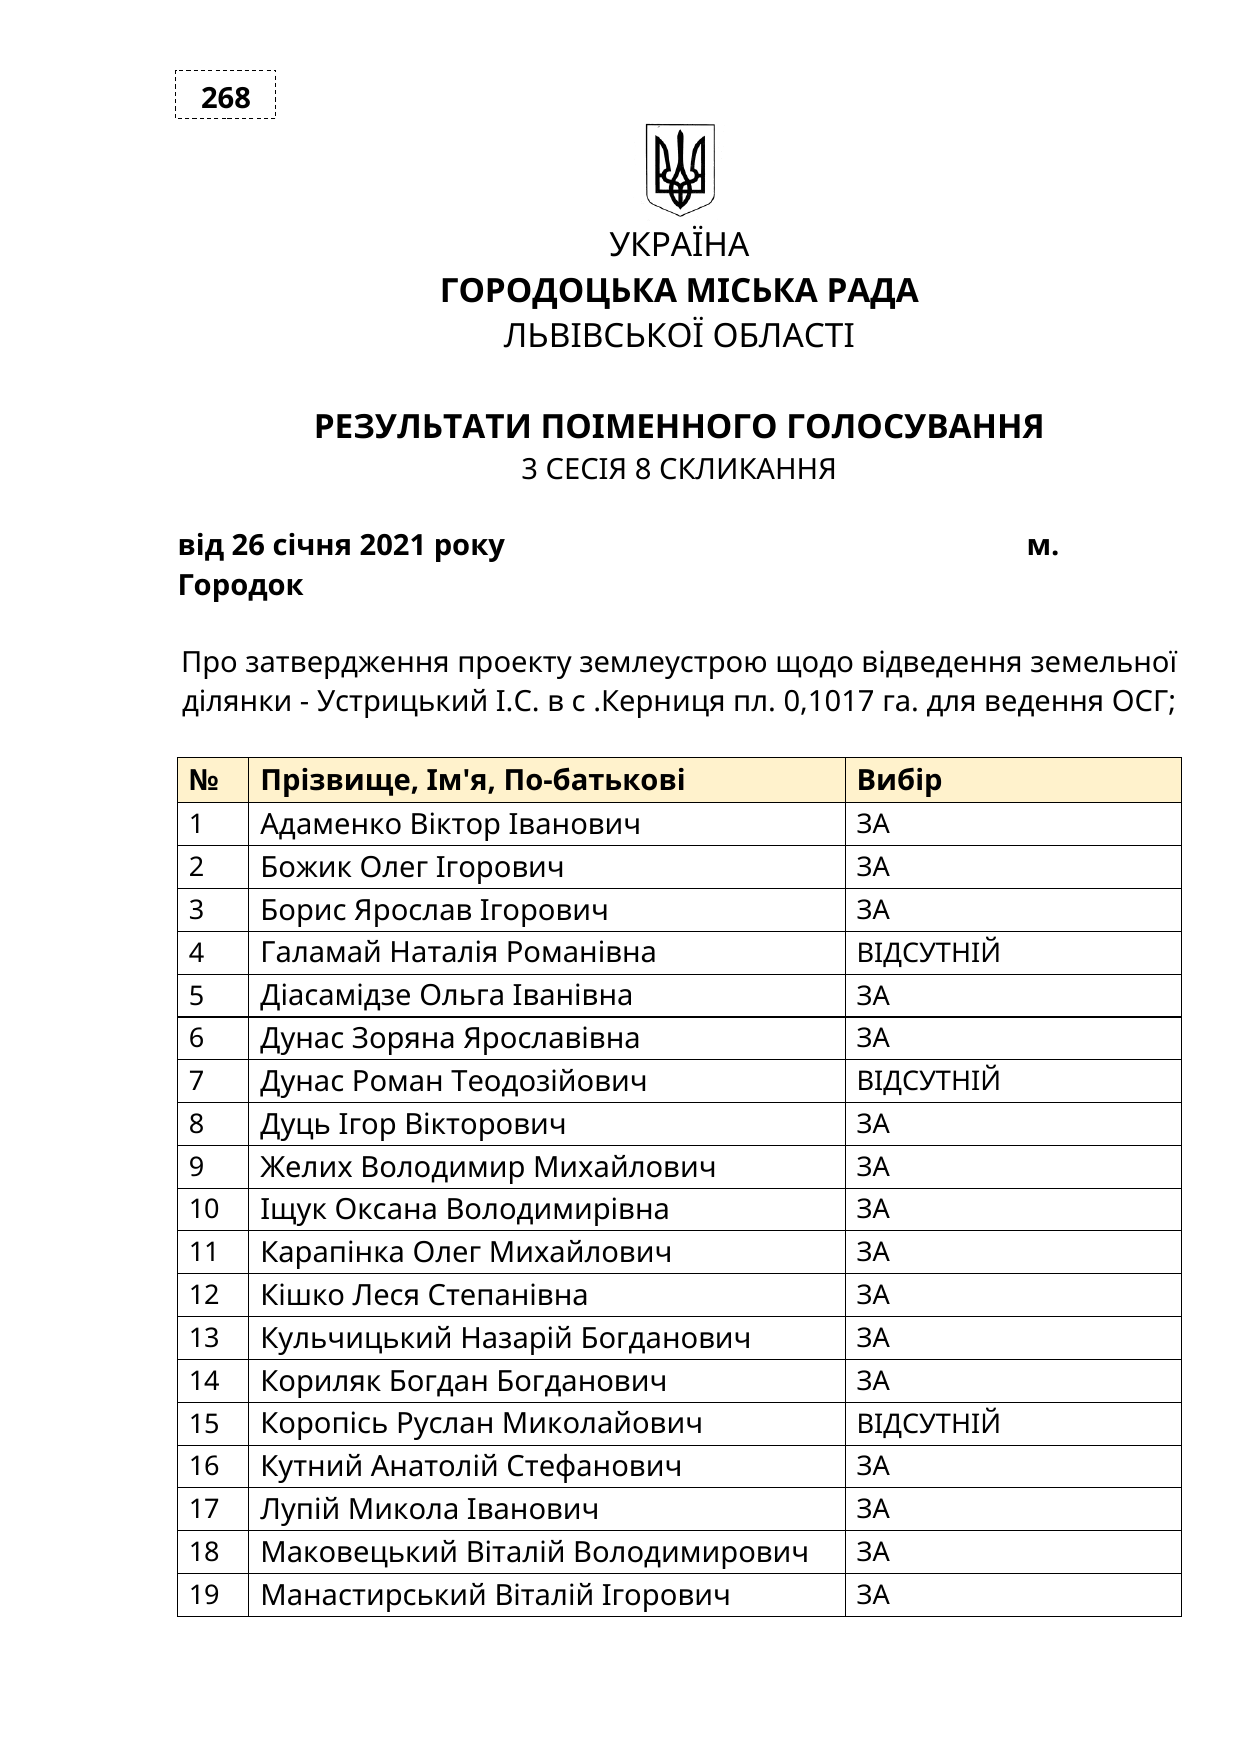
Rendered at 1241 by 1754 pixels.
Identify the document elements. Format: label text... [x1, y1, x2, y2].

table_cell Іщук Оксана Володимирівна [249, 1189, 845, 1230]
table_cell 11 [178, 1231, 248, 1273]
text від 26 січня 2021 року м. Городок [177, 525, 1181, 604]
table_cell 17 [178, 1488, 248, 1530]
table_cell 12 [178, 1274, 248, 1316]
table_cell 4 [178, 932, 248, 973]
text УКРАЇНА [177, 221, 1181, 266]
table_cell Дунас Роман Теодозійович [249, 1060, 845, 1102]
table_cell 9 [178, 1146, 248, 1188]
table_cell 18 [178, 1531, 248, 1573]
table_cell Божик Олег Ігорович [249, 846, 845, 888]
table_header № [178, 758, 248, 802]
text РЕЗУЛЬТАТИ ПОІМЕННОГО ГОЛОСУВАННЯ [177, 403, 1181, 448]
table_cell ЗА [846, 846, 1181, 888]
table_cell 5 [178, 975, 248, 1016]
table_cell 6 [178, 1018, 248, 1059]
table_cell ЗА [846, 1103, 1181, 1145]
table_cell Дунас Зоряна Ярославівна [249, 1018, 845, 1059]
table_cell ЗА [846, 1531, 1181, 1573]
table_cell ЗА [846, 1574, 1181, 1616]
table_cell ВІДСУТНІЙ [846, 932, 1181, 973]
table_cell 14 [178, 1360, 248, 1402]
table_cell 13 [178, 1317, 248, 1359]
table_cell ВІДСУТНІЙ [846, 1403, 1181, 1444]
table_cell 8 [178, 1103, 248, 1145]
table_cell ЗА [846, 1274, 1181, 1316]
table_header Вибір [846, 758, 1181, 802]
table_cell 10 [178, 1189, 248, 1230]
table_cell 7 [178, 1060, 248, 1102]
table_cell Діасамідзе Ольга Іванівна [249, 975, 845, 1016]
table_cell 1 [178, 803, 248, 845]
table_cell Коропісь Руслан Миколайович [249, 1403, 845, 1444]
text ГОРОДОЦЬКА МІСЬКА РАДА [177, 266, 1181, 312]
table_cell 2 [178, 846, 248, 888]
table_cell Манастирський Віталій Ігорович [249, 1574, 845, 1616]
table_cell Кішко Леся Степанівна [249, 1274, 845, 1316]
table_cell Карапінка Олег Михайлович [249, 1231, 845, 1273]
table_cell Лупій Микола Іванович [249, 1488, 845, 1530]
table_cell 15 [178, 1403, 248, 1444]
picture [633, 118, 726, 221]
text 3 СЕСІЯ 8 СКЛИКАННЯ [177, 448, 1181, 488]
text Про затвердження проекту землеустрою щодо відведення земельної ділянки - Устрицький І.С. в с .Керниця пл. 0,1017 га. для ведення ОСГ; [177, 641, 1181, 720]
table_cell ЗА [846, 975, 1181, 1016]
table_cell Галамай Наталія Романівна [249, 932, 845, 973]
table_cell Дуць Ігор Вікторович [249, 1103, 845, 1145]
table_cell ВІДСУТНІЙ [846, 1060, 1181, 1102]
table_cell Кориляк Богдан Богданович [249, 1360, 845, 1402]
table_cell ЗА [846, 1146, 1181, 1188]
table_cell Кутний Анатолій Стефанович [249, 1446, 845, 1487]
table_cell 16 [178, 1446, 248, 1487]
table_cell Маковецький Віталій Володимирович [249, 1531, 845, 1573]
table_cell Кульчицький Назарій Богданович [249, 1317, 845, 1359]
table_cell Борис Ярослав Ігорович [249, 889, 845, 931]
table_cell ЗА [846, 1360, 1181, 1402]
table_cell Адаменко Віктор Іванович [249, 803, 845, 845]
table_header Прізвище, Ім'я, По-батькові [249, 758, 845, 802]
table_cell 19 [178, 1574, 248, 1616]
text ЛЬВІВСЬКОЇ ОБЛАСТІ [177, 312, 1181, 357]
table_cell 3 [178, 889, 248, 931]
table_cell Желих Володимир Михайлович [249, 1146, 845, 1188]
table_cell ЗА [846, 1488, 1181, 1530]
table_cell ЗА [846, 1231, 1181, 1273]
table_cell ЗА [846, 803, 1181, 845]
table_cell ЗА [846, 1446, 1181, 1487]
table_cell ЗА [846, 1189, 1181, 1230]
table_cell ЗА [846, 1317, 1181, 1359]
table_cell ЗА [846, 1018, 1181, 1059]
table_cell ЗА [846, 889, 1181, 931]
